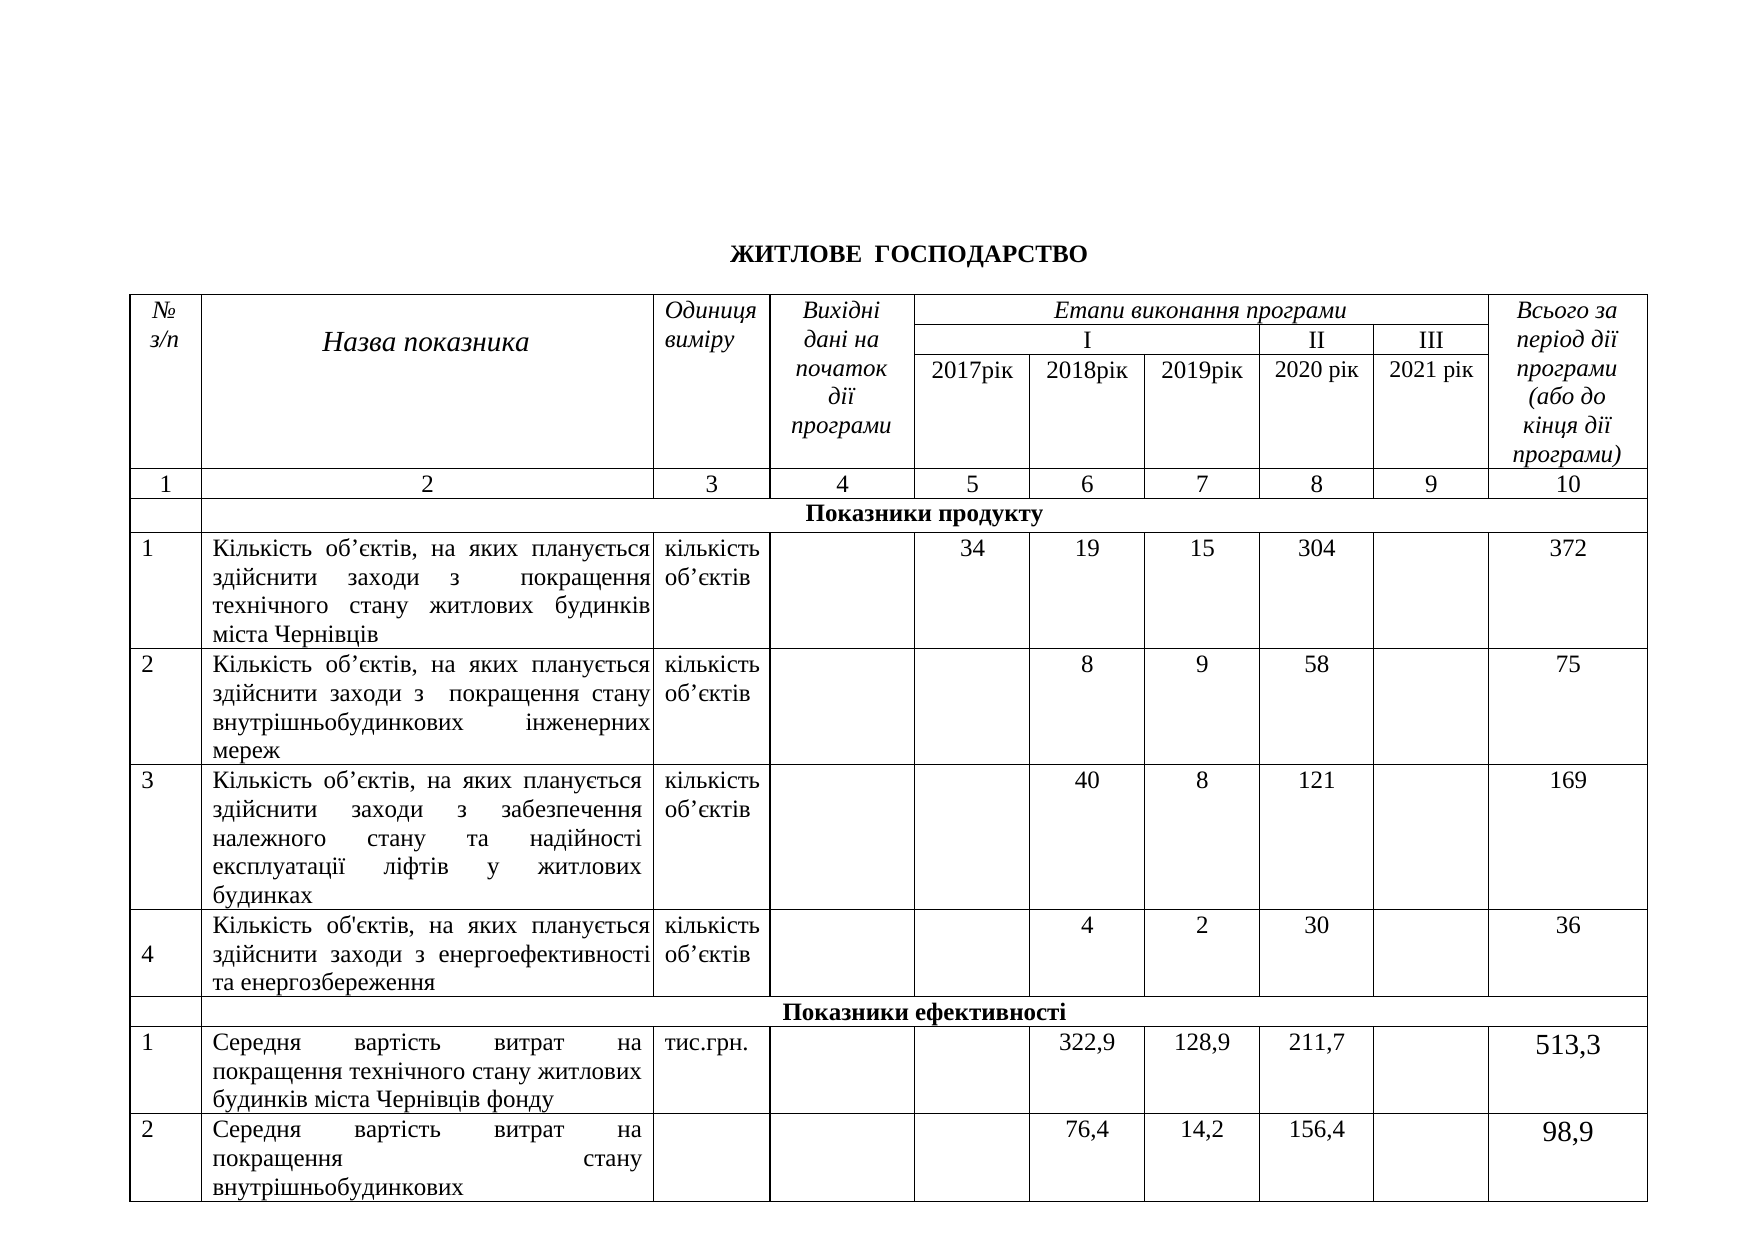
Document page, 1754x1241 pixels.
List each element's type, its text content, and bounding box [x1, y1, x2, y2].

table_cell 1 [131, 533, 201, 648]
table_cell Показники продукту [202, 499, 1647, 532]
table_cell [1374, 765, 1488, 909]
table_cell 304 [1260, 533, 1373, 648]
table_cell 30 [1260, 910, 1373, 996]
table_cell кількість об’єктів [654, 533, 769, 648]
table_cell Кількість об’єктів, на яких планується здійснити заходи з забезпечення належного стану та надійності експлуатації ліфтів у житлових будинках [202, 765, 653, 909]
table_cell [1374, 910, 1488, 996]
table_header Одиниця виміру [654, 295, 769, 468]
table_cell [771, 910, 914, 996]
table_cell 2021 рік [1374, 355, 1488, 468]
table_cell 7 [1145, 469, 1259, 497]
table_cell 2018рік [1030, 355, 1144, 468]
table_cell 8 [1030, 649, 1144, 764]
table_cell кількість об’єктів [654, 910, 769, 996]
table_cell [915, 1114, 1029, 1201]
table_cell 169 [1489, 765, 1647, 909]
table_cell Кількість об’єктів, на яких планується здійснити заходи з покращення стану внутрішньобудинкових інженерних мереж [202, 649, 653, 764]
table_cell 8 [1260, 469, 1373, 497]
table_cell 121 [1260, 765, 1373, 909]
table_header № з/п [131, 295, 201, 468]
table_cell [915, 910, 1029, 996]
table_cell [1374, 533, 1488, 648]
table_cell 6 [1030, 469, 1144, 497]
table_cell 211,7 [1260, 1027, 1373, 1113]
table_header Вихідні дані на початок дії програми [771, 295, 914, 468]
table_cell 58 [1260, 649, 1373, 764]
text ЖИТЛОВЕ ГОСПОДАРСТВО [182, 239, 1636, 268]
table_cell 2 [202, 469, 653, 497]
table_cell тис.грн. [654, 1027, 769, 1113]
table_cell 9 [1374, 469, 1488, 497]
table_cell Кількість об’єктів, на яких планується здійснити заходи з покращення технічного стану житлових будинків міста Чернівців [202, 533, 653, 648]
table_cell ІІ [1260, 325, 1373, 354]
table_header Назва показника [202, 295, 653, 468]
table_cell 2020 рік [1260, 355, 1373, 468]
table_cell 8 [1145, 765, 1259, 909]
table_cell 2 [1145, 910, 1259, 996]
table_cell [915, 649, 1029, 764]
table_cell 36 [1489, 910, 1647, 996]
table_cell 372 [1489, 533, 1647, 648]
table_cell 34 [915, 533, 1029, 648]
table_cell 4 [1030, 910, 1144, 996]
table_cell [771, 533, 914, 648]
table_cell [1374, 1114, 1488, 1201]
table_cell [771, 649, 914, 764]
table_cell 2 [131, 649, 201, 764]
table_cell 14,2 [1145, 1114, 1259, 1201]
table_cell 10 [1489, 469, 1647, 497]
table_cell 76,4 [1030, 1114, 1144, 1201]
table_cell 5 [915, 469, 1029, 497]
table_cell 75 [1489, 649, 1647, 764]
table_cell 1 [131, 1027, 201, 1113]
table_cell [131, 499, 201, 532]
table_cell ІІІ [1374, 325, 1488, 354]
table_cell 1 [131, 469, 201, 497]
table_cell 156,4 [1260, 1114, 1373, 1201]
table_header Всього за період дії програми (або до кінця дії програми) [1489, 295, 1647, 468]
table_cell 2019рік [1145, 355, 1259, 468]
table_cell 128,9 [1145, 1027, 1259, 1113]
table_cell Показники ефективності [202, 997, 1647, 1026]
table_cell [1374, 649, 1488, 764]
table_cell 4 [771, 469, 914, 497]
table_cell [654, 1114, 769, 1201]
table_cell [131, 997, 201, 1026]
table_cell [915, 765, 1029, 909]
table_cell [915, 1027, 1029, 1113]
table_cell 322,9 [1030, 1027, 1144, 1113]
table_cell кількість об’єктів [654, 649, 769, 764]
table_cell кількість об’єктів [654, 765, 769, 909]
table_cell 2017рік [915, 355, 1029, 468]
table_cell 98,9 [1489, 1114, 1647, 1201]
table_cell Середня вартість витрат на покращення технічного стану житлових будинків міста Чернівців фонду [202, 1027, 653, 1113]
table_cell 3 [654, 469, 769, 497]
table_cell 19 [1030, 533, 1144, 648]
table_cell 9 [1145, 649, 1259, 764]
table_cell [771, 765, 914, 909]
table_cell [771, 1114, 914, 1201]
table_cell 40 [1030, 765, 1144, 909]
table_cell 4 [131, 910, 201, 996]
table_cell [771, 1027, 914, 1113]
table_cell 513,3 [1489, 1027, 1647, 1113]
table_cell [202, 1114, 653, 1201]
table_cell 15 [1145, 533, 1259, 648]
table_cell 2 [131, 1114, 201, 1201]
table_cell 3 [131, 765, 201, 909]
table_cell І [915, 325, 1259, 354]
table_cell Кількість об'єктів, на яких планується здійснити заходи з енергоефективності та енергозбереження [202, 910, 653, 996]
table_cell [1374, 1027, 1488, 1113]
table_header Етапи виконання програми [915, 295, 1488, 324]
